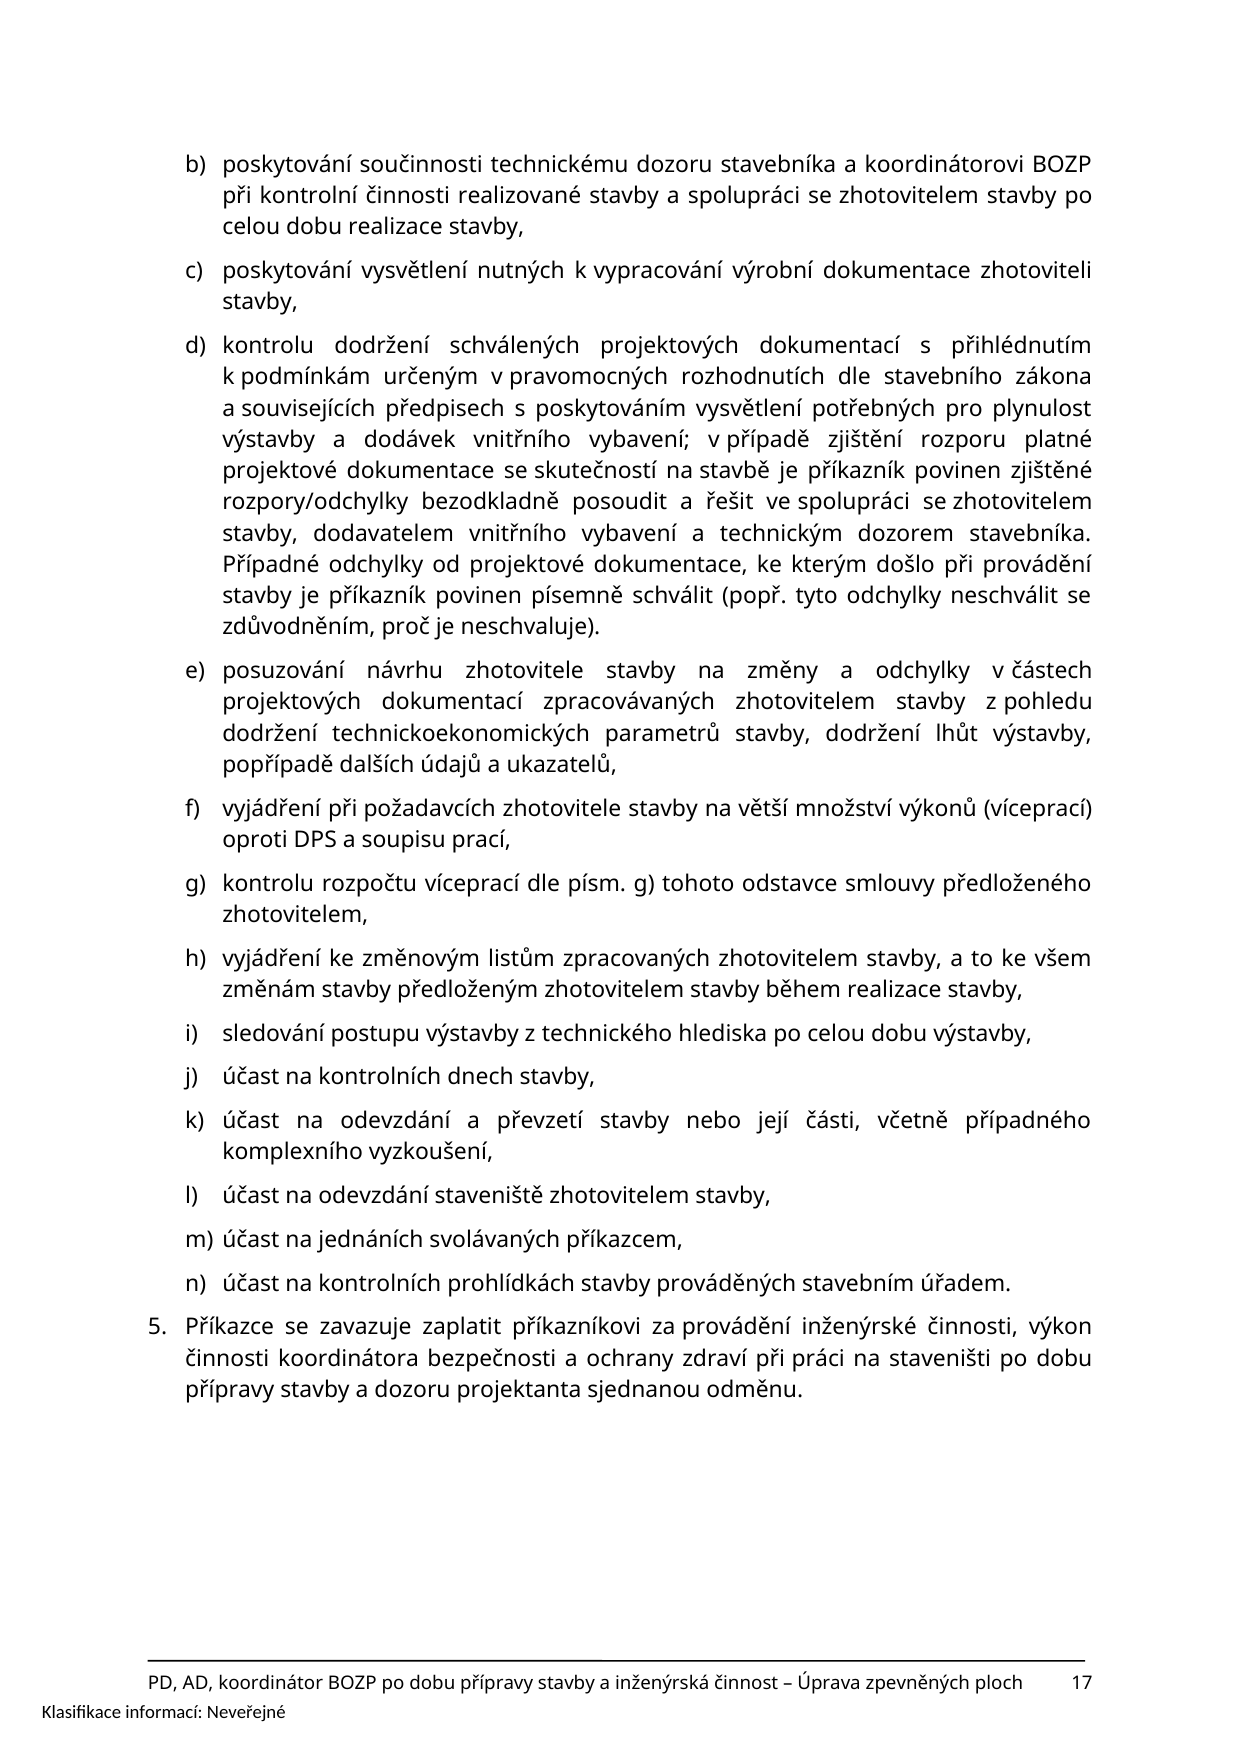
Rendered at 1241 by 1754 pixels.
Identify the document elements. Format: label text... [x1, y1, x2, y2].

list Příkazce se zavazuje zaplatit příkazníkovi za provádění inženýrské činnosti, výkon činnosti koordinátora bezpečnosti a ochrany zdraví při práci na staveništi po dobu přípravy stavby a dozoru projektanta sjednanou odměnu. [148, 1310, 1092, 1404]
list poskytování součinnosti technickému dozoru stavebníka a koordinátorovi BOZP při kontrolní činnosti realizované stavby a spolupráci se zhotovitelem stavby po celou dobu realizace stavby, [185, 148, 1092, 241]
list účast na kontrolních dnech stavby, [185, 1060, 1092, 1091]
list vyjádření ke změnovým listům zpracovaných zhotovitelem stavby, a to ke všem změnám stavby předloženým zhotovitelem stavby během realizace stavby, [185, 941, 1092, 1004]
list účast na jednáních svolávaných příkazcem, [185, 1223, 1092, 1254]
list posuzování návrhu zhotovitele stavby na změny a odchylky v částech projektových dokumentací zpracovávaných zhotovitelem stavby z pohledu dodržení technickoekonomických parametrů stavby, dodržení lhůt výstavby, popřípadě dalších údajů a ukazatelů, [185, 654, 1092, 779]
list sledování postupu výstavby z technického hlediska po celou dobu výstavby, [185, 1016, 1092, 1048]
list kontrolu dodržení schválených projektových dokumentací s přihlédnutím k podmínkám určeným v pravomocných rozhodnutích dle stavebního zákona a souvisejících předpisech s poskytováním vysvětlení potřebných pro plynulost výstavby a dodávek vnitřního vybavení; v případě zjištění rozporu platné projektové dokumentace se skutečností na stavbě je příkazník povinen zjištěné rozpory/odchylky bezodkladně posoudit a řešit ve spolupráci se zhotovitelem stavby, dodavatelem vnitřního vybavení a technickým dozorem stavebníka. Případné odchylky od projektové dokumentace, ke kterým došlo při provádění stavby je příkazník povinen písemně schválit (popř. tyto odchylky neschválit se zdůvodněním, proč je neschvaluje). [185, 329, 1092, 641]
list účast na kontrolních prohlídkách stavby prováděných stavebním úřadem. [185, 1266, 1092, 1298]
list kontrolu rozpočtu víceprací dle písm. g) tohoto odstavce smlouvy předloženého zhotovitelem, [185, 866, 1092, 929]
list účast na odevzdání a převzetí stavby nebo její části, včetně případného komplexního vyzkoušení, [185, 1104, 1092, 1166]
list poskytování vysvětlení nutných k vypracování výrobní dokumentace zhotoviteli stavby, [185, 254, 1092, 316]
list účast na odevzdání staveniště zhotovitelem stavby, [185, 1179, 1092, 1210]
list vyjádření při požadavcích zhotovitele stavby na větší množství výkonů (víceprací) oproti DPS a soupisu prací, [185, 791, 1092, 854]
